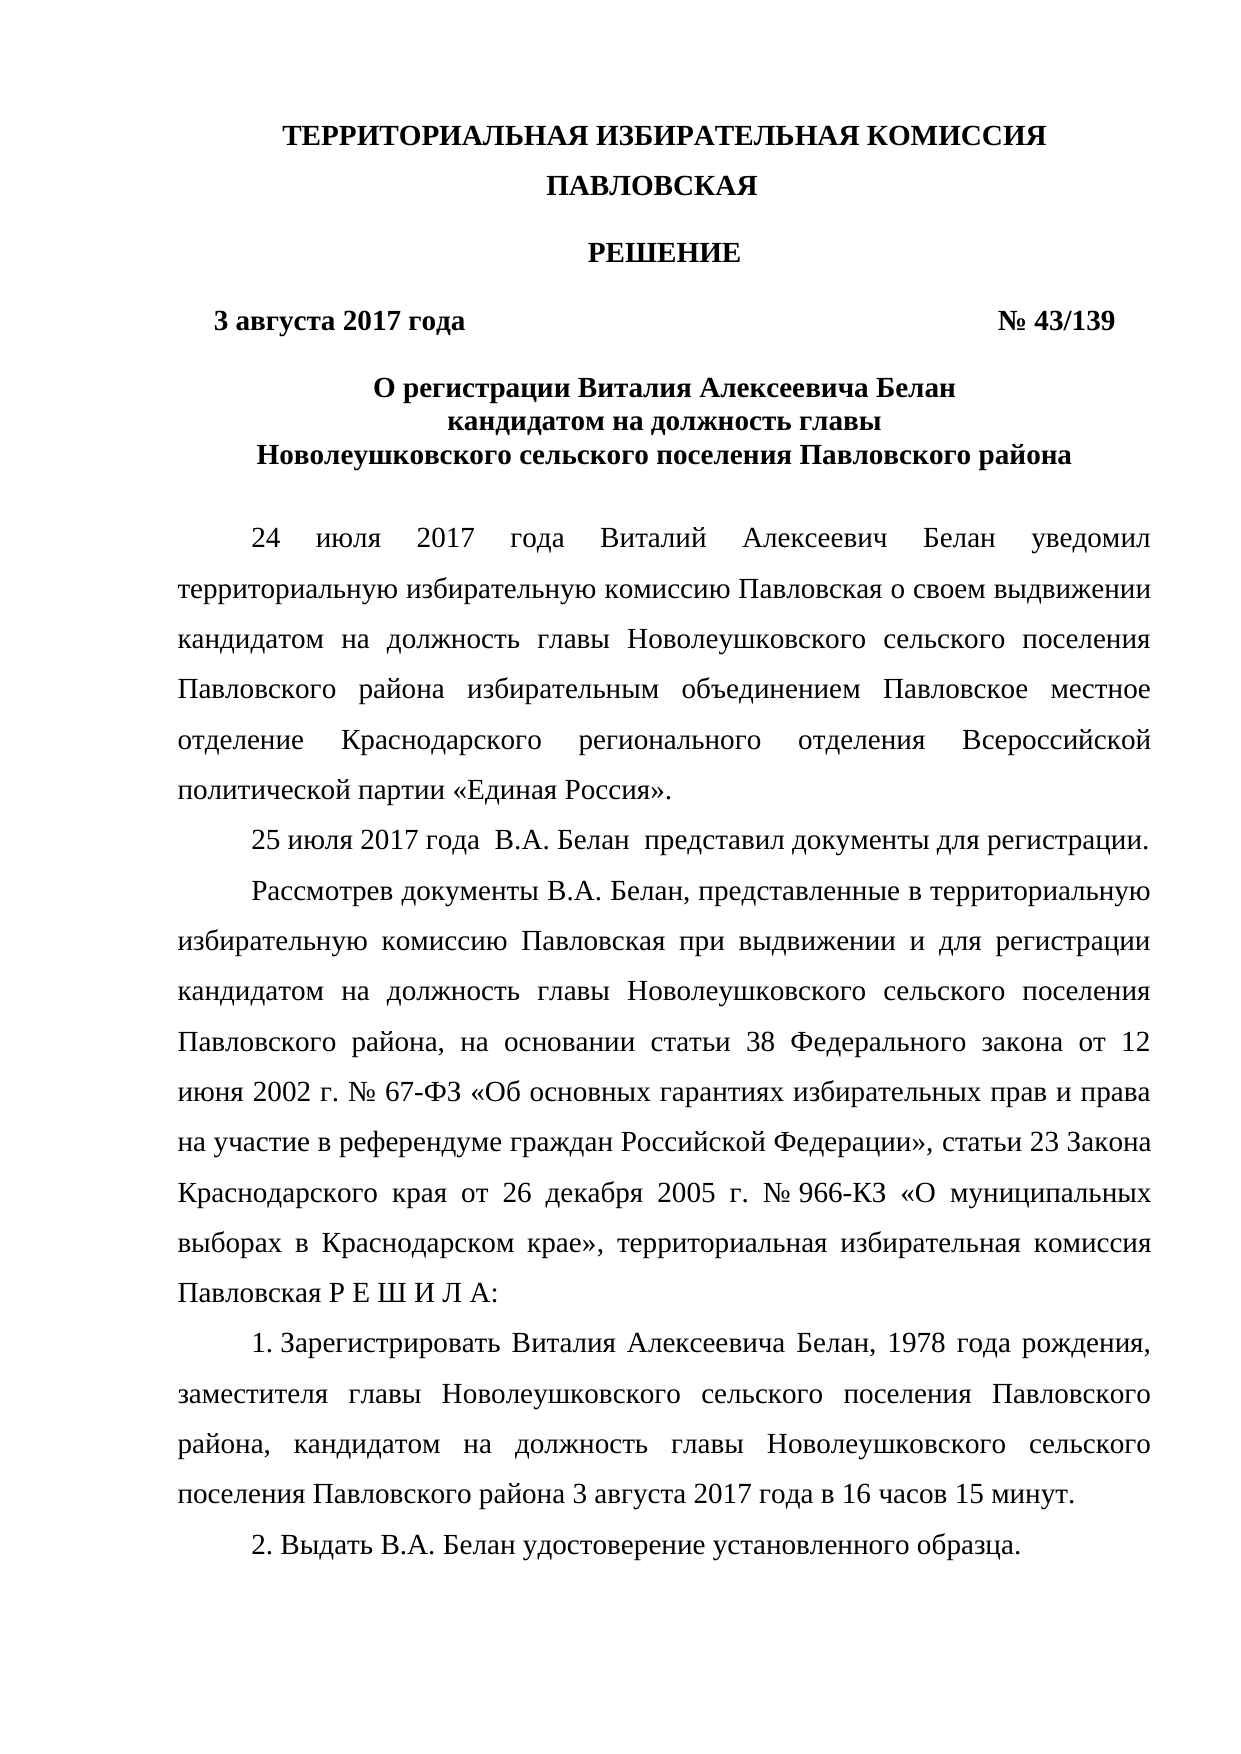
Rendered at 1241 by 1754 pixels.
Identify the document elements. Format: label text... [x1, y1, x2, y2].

text кандидатом на должность главы [177, 403, 1152, 437]
text 25 июля 2017 года В.А. Белан представил документы для регистрации. [177, 822, 1152, 856]
text Рассмотрев документы В.А. Белан, представленные в территориальную избирательную комиссию Павловская при выдвижении и для регистрации кандидатом на должность главы Новолеушковского сельского поселения Павловского района, на основании статьи 38 Федерального закона от 12 июня 2002 г. № 67-ФЗ «Об основных гарантиях избирательных прав и права на участие в референдуме граждан Российской Федерации», статьи 23 Закона Краснодарского края от 26 декабря 2005 г. № 966-КЗ «О муниципальных выборах в Краснодарском крае», территориальная избирательная комиссия Павловская Р Е Ш И Л А: [177, 873, 1152, 1309]
text О регистрации Виталия Алексеевича Белан [177, 370, 1152, 403]
text 3 августа 2017 года № 43/139 [177, 303, 1152, 336]
text 2. Выдать В.А. Белан удостоверение установленного образца. [177, 1527, 1152, 1560]
text РЕШЕНИЕ [177, 236, 1152, 269]
subtitle ТЕРРИТОРИАЛЬНАЯ ИЗБИРАТЕЛЬНАЯ КОМИССИЯ [177, 118, 1152, 152]
text Новолеушковского сельского поселения Павловского района [177, 437, 1152, 470]
text 1. Зарегистрировать Виталия Алексеевича Белан, 1978 года рождения, заместителя главы Новолеушковского сельского поселения Павловского района, кандидатом на должность главы Новолеушковского сельского поселения Павловского района 3 августа 2017 года в 16 часов 15 минут. [177, 1326, 1152, 1510]
text ПАВЛОВСКАЯ [325, 168, 1152, 202]
text 24 июля 2017 года Виталий Алексеевич Белан уведомил территориальную избирательную комиссию Павловская о своем выдвижении кандидатом на должность главы Новолеушковского сельского поселения Павловского района избирательным объединением Павловское местное отделение Краснодарского регионального отделения Всероссийской политической партии «Единая Россия». [177, 521, 1152, 806]
